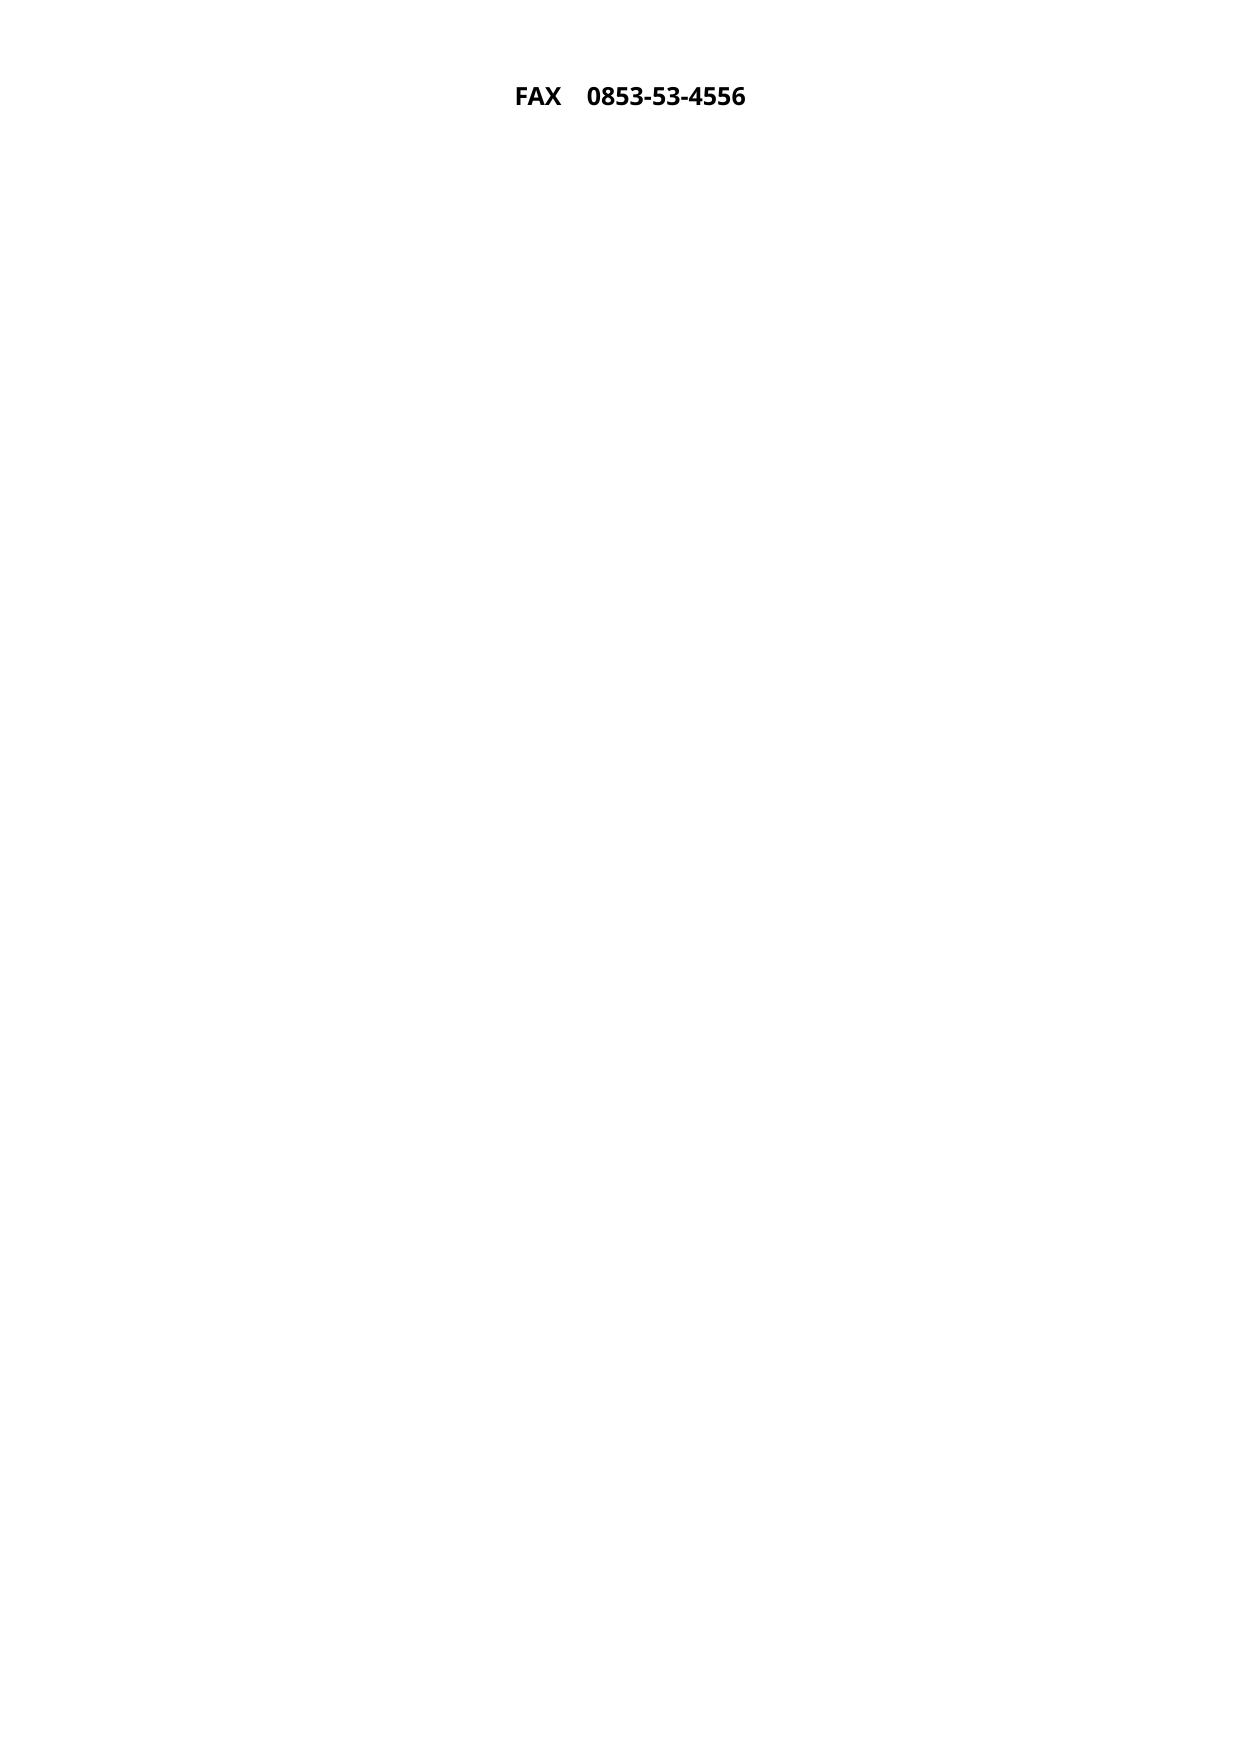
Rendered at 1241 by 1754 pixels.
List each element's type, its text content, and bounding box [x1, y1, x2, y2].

text FAX 0853-53-4556 [106, 77, 1129, 114]
